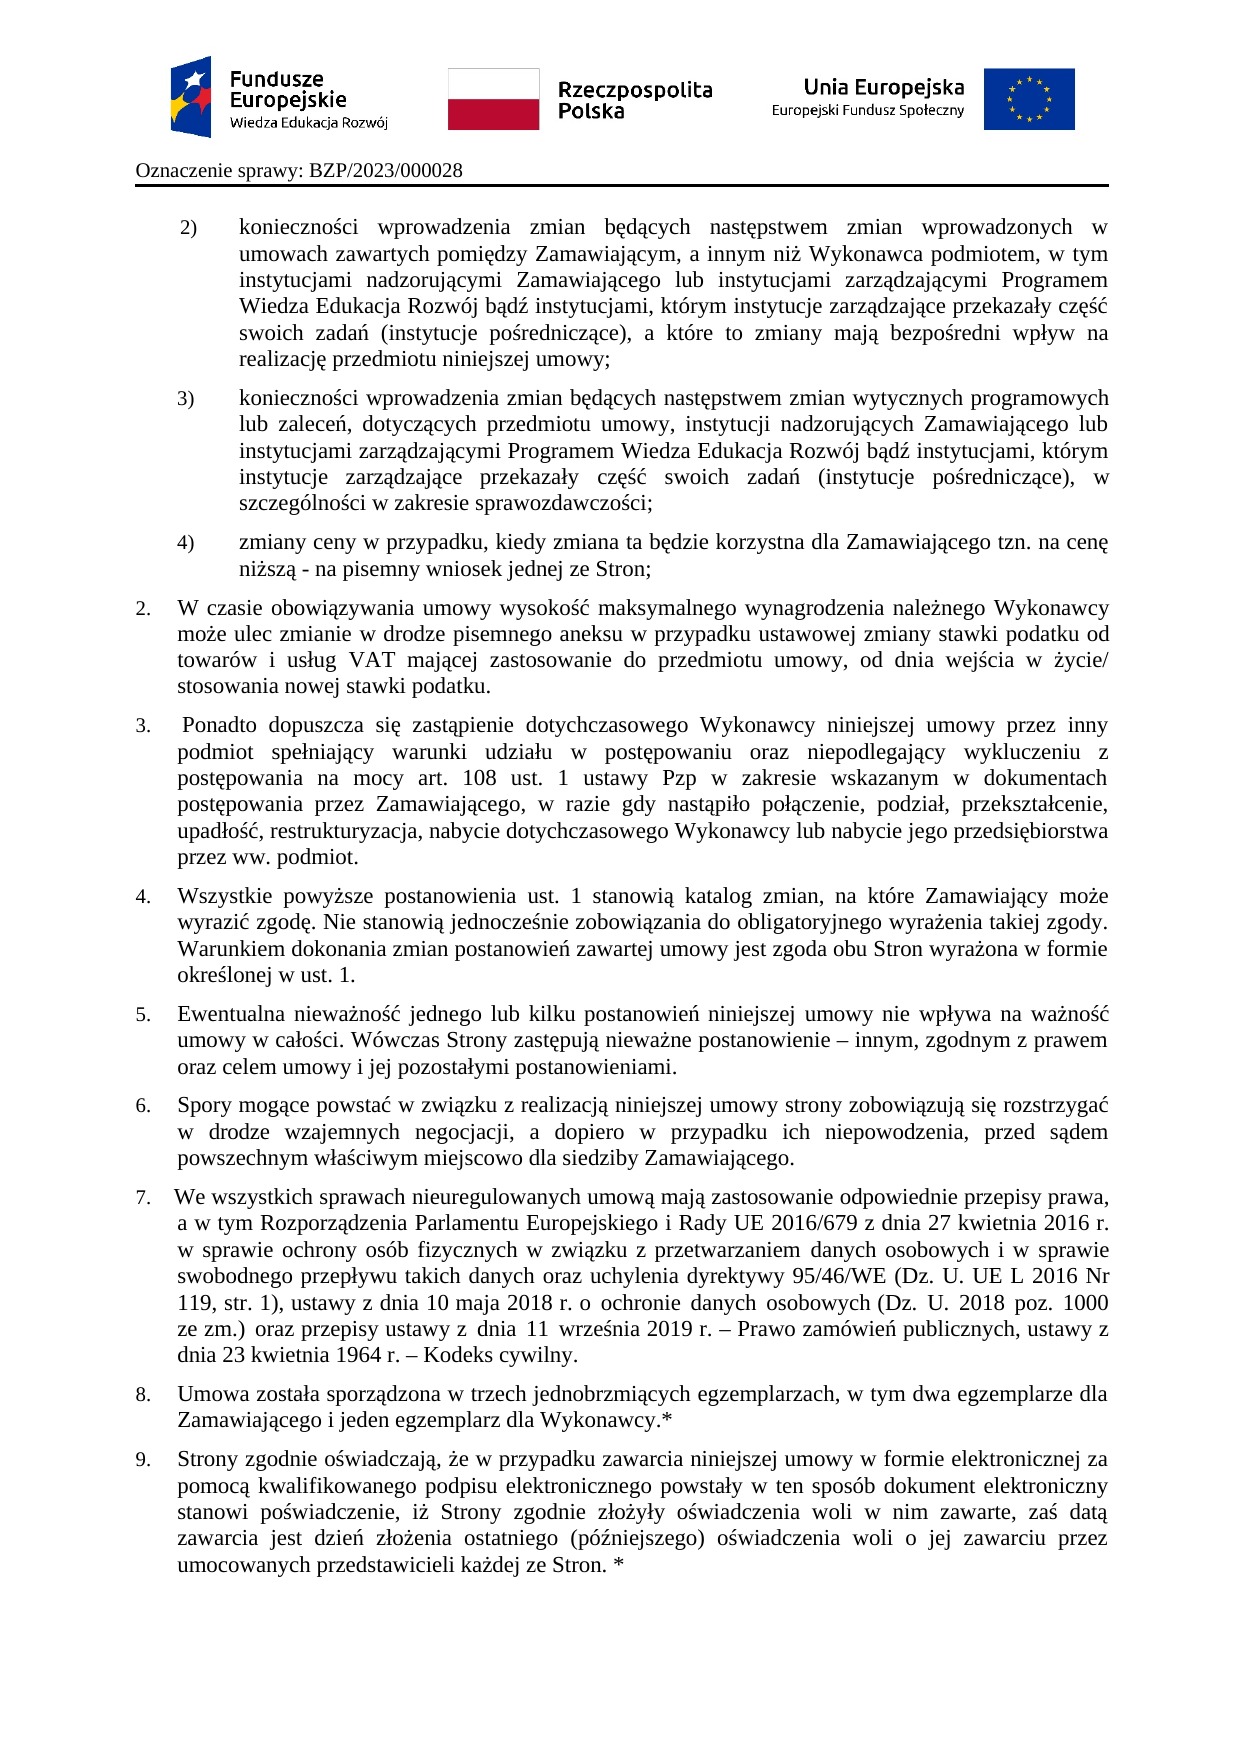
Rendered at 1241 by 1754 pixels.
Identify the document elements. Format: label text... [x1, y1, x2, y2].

list Ewentualna nieważność jednego lub kilku postanowień niniejszej umowy nie wpływa na ważność umowy w całości. Wówczas Strony zastępują nieważne postanowienie – innym, zgodnym z prawem oraz celem umowy i jej pozostałymi postanowieniami. [135, 1000, 1109, 1079]
list Umowa została sporządzona w trzech jednobrzmiących egzemplarzach, w tym dwa egzemplarze dla Zamawiającego i jeden egzemplarz dla Wykonawcy.* [135, 1380, 1109, 1433]
list We wszystkich sprawach nieuregulowanych umową mają zastosowanie odpowiednie przepisy prawa, a w tym Rozporządzenia Parlamentu Europejskiego i Rady UE 2016/679 z dnia 27 kwietnia 2016 r. w sprawie ochrony osób fizycznych w związku z przetwarzaniem danych osobowych i w sprawie swobodnego przepływu takich danych oraz uchylenia dyrektywy 95/46/WE (Dz. U. UE L 2016 Nr 119, str. 1), ustawy z dnia 10 maja 2018 r. o ochronie danych osobowych (Dz. U. 2018 poz. 1000 ze zm.) oraz przepisy ustawy z dnia 11 września 2019 r. – Prawo zamówień publicznych, ustawy z dnia 23 kwietnia 1964 r. – Kodeks cywilny. [135, 1183, 1109, 1368]
list konieczności wprowadzenia zmian będących następstwem zmian wytycznych programowych lub zaleceń, dotyczących przedmiotu umowy, instytucji nadzorujących Zamawiającego lub instytucjami zarządzającymi Programem Wiedza Edukacja Rozwój bądź instytucjami, którym instytucje zarządzające przekazały część swoich zadań (instytucje pośredniczące), w szczególności w zakresie sprawozdawczości; [177, 384, 1109, 516]
list Ponadto dopuszcza się zastąpienie dotychczasowego Wykonawcy niniejszej umowy przez inny podmiot spełniający warunki udziału w postępowaniu oraz niepodlegający wykluczeniu z postępowania na mocy art. 108 ust. 1 ustawy Pzp w zakresie wskazanym w dokumentach postępowania przez Zamawiającego, w razie gdy nastąpiło połączenie, podział, przekształcenie, upadłość, restrukturyzacja, nabycie dotychczasowego Wykonawcy lub nabycie jego przedsiębiorstwa przez ww. podmiot. [135, 711, 1109, 869]
list Spory mogące powstać w związku z realizacją niniejszej umowy strony zobowiązują się rozstrzygać w drodze wzajemnych negocjacji, a dopiero w przypadku ich niepowodzenia, przed sądem powszechnym właściwym miejscowo dla siedziby Zamawiającego. [135, 1092, 1109, 1171]
list W czasie obowiązywania umowy wysokość maksymalnego wynagrodzenia należnego Wykonawcy może ulec zmianie w drodze pisemnego aneksu w przypadku ustawowej zmiany stawki podatku od towarów i usług VAT mającej zastosowanie do przedmiotu umowy, od dnia wejścia w życie/ stosowania nowej stawki podatku. [135, 593, 1109, 699]
picture [150, 36, 1094, 158]
list konieczności wprowadzenia zmian będących następstwem zmian wprowadzonych w umowach zawartych pomiędzy Zamawiającym, a innym niż Wykonawca podmiotem, w tym instytucjami nadzorującymi Zamawiającego lub instytucjami zarządzającymi Programem Wiedza Edukacja Rozwój bądź instytucjami, którym instytucje zarządzające przekazały część swoich zadań (instytucje pośredniczące), a które to zmiany mają bezpośredni wpływ na realizację przedmiotu niniejszej umowy; [180, 213, 1109, 372]
list zmiany ceny w przypadku, kiedy zmiana ta będzie korzystna dla Zamawiającego tzn. na cenę niższą - na pisemny wniosek jednej ze Stron; [177, 528, 1109, 581]
list Wszystkie powyższe postanowienia ust. 1 stanowią katalog zmian, na które Zamawiający może wyrazić zgodę. Nie stanowią jednocześnie zobowiązania do obligatoryjnego wyrażenia takiej zgody. Warunkiem dokonania zmian postanowień zawartej umowy jest zgoda obu Stron wyrażona w formie określonej w ust. 1. [135, 882, 1109, 987]
list Strony zgodnie oświadczają, że w przypadku zawarcia niniejszej umowy w formie elektronicznej za pomocą kwalifikowanego podpisu elektronicznego powstały w ten sposób dokument elektroniczny stanowi poświadczenie, iż Strony zgodnie złożyły oświadczenia woli w nim zawarte, zaś datą zawarcia jest dzień złożenia ostatniego (późniejszego) oświadczenia woli o jej zawarciu przez umocowanych przedstawicieli każdej ze Stron. * [135, 1445, 1109, 1577]
